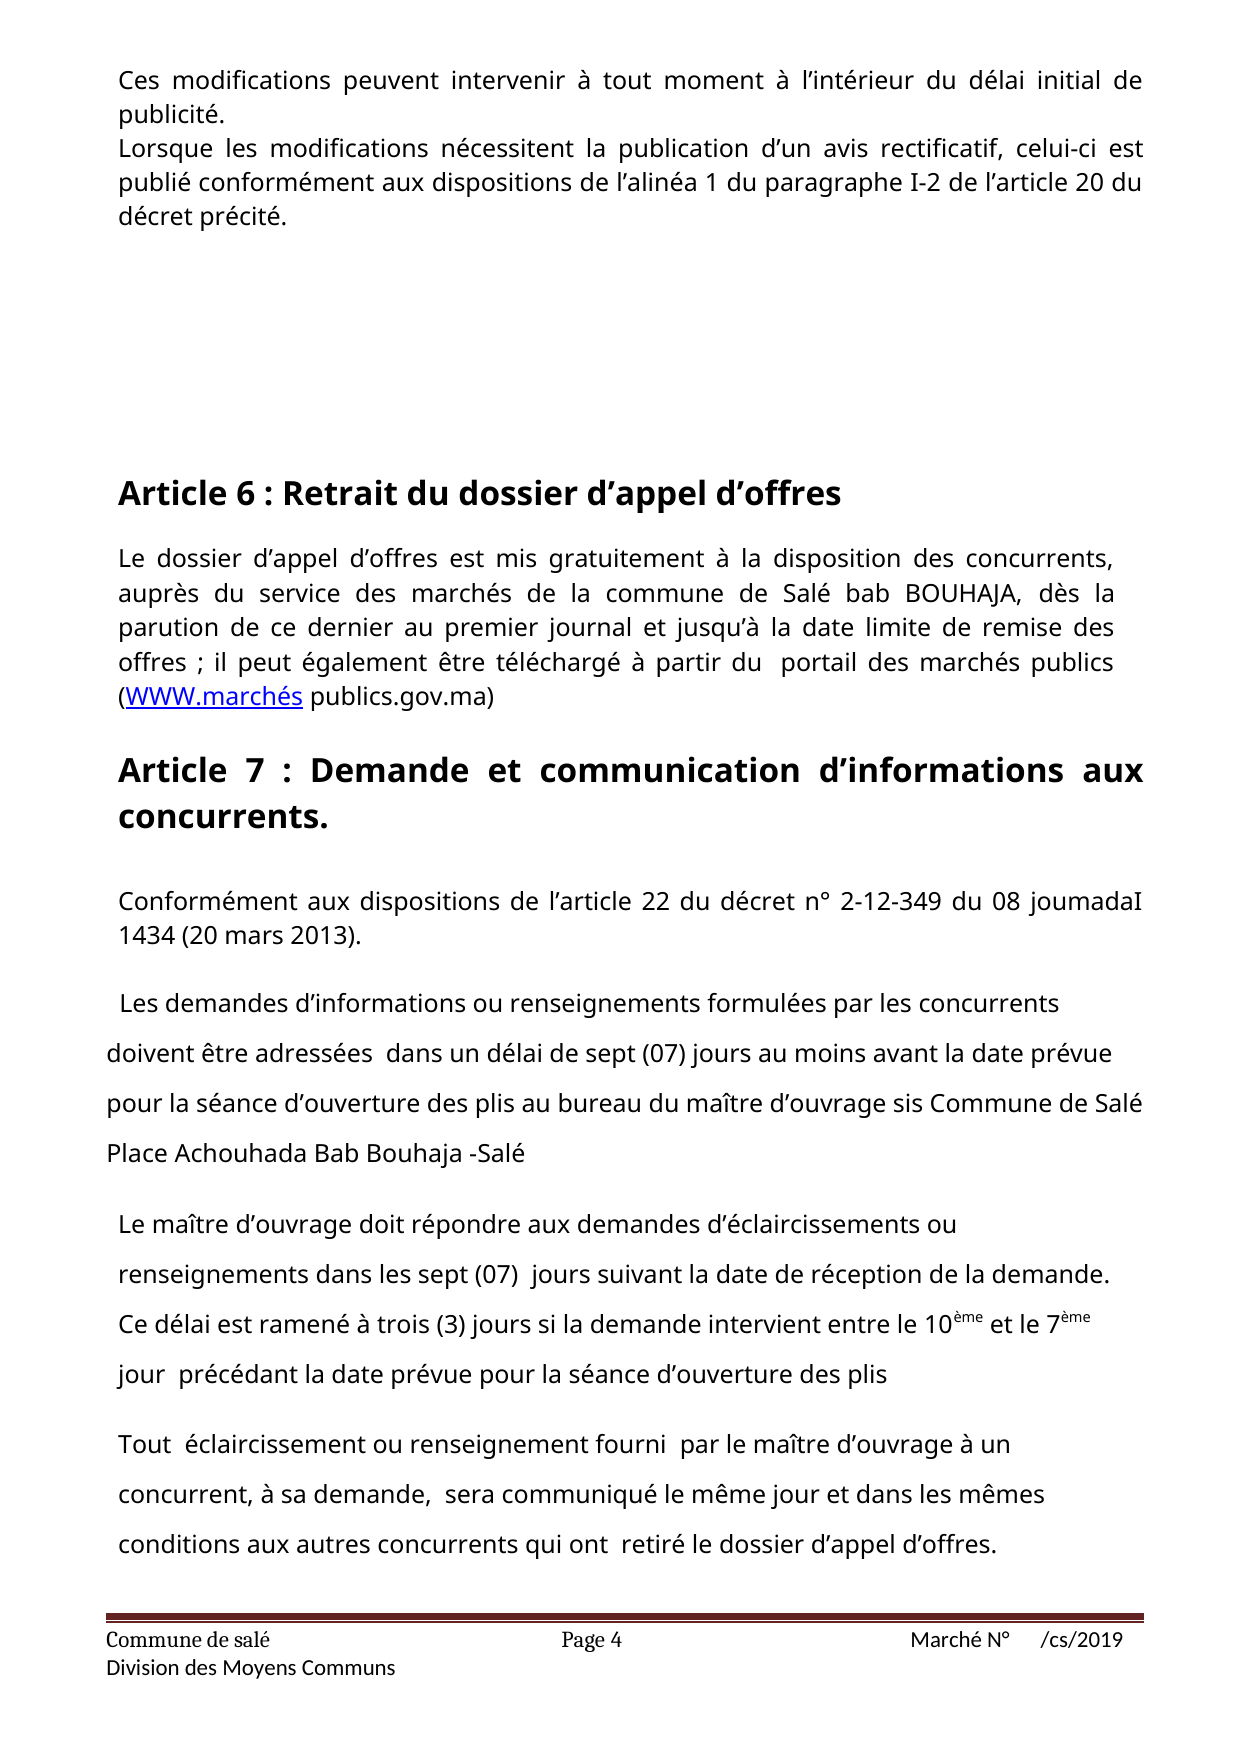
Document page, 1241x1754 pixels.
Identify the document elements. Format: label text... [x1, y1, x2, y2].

subtitle Ces modifications peuvent intervenir à tout moment à l’intérieur du délai initial de publicité. [118, 62, 1144, 131]
subtitle Conformément aux dispositions de l’article 22 du décret n° 2-12-349 du 08 joumadaI 1434 (20 mars 2013). [118, 883, 1144, 951]
subtitle Lorsque les modifications nécessitent la publication d’un avis rectificatif, celui-ci est publié conformément aux dispositions de l’alinéa 1 du paragraphe I-2 de l’article 20 du décret précité. [118, 131, 1144, 233]
text Tout éclaircissement ou renseignement fourni par le maître d’ouvrage à un concurrent, à sa demande, sera communiqué le même jour et dans les mêmes conditions aux autres concurrents qui ont retiré le dossier d’appel d’offres. [118, 1414, 1144, 1564]
subtitle Article 6 : Retrait du dossier d’appel d’offres [118, 470, 1144, 515]
text Les demandes d’informations ou renseignements formulées par les concurrents doivent être adressées dans un délai de sept (07) jours au moins avant la date prévue pour la séance d’ouverture des plis au bureau du maître d’ouvrage sis Commune de Salé Place Achouhada Bab Bouhaja -Salé [106, 972, 1144, 1172]
text Le maître d’ouvrage doit répondre aux demandes d’éclaircissements ou renseignements dans les sept (07) jours suivant la date de réception de la demande. Ce délai est ramené à trois (3) jours si la demande intervient entre le 10ème et le 7ème jour précédant la date prévue pour la séance d’ouverture des plis [118, 1193, 1144, 1393]
text Le dossier d’appel d’offres est mis gratuitement à la disposition des concurrents, auprès du service des marchés de la commune de Salé bab BOUHAJA, dès la parution de ce dernier au premier journal et jusqu’à la date limite de remise des offres ; il peut également être téléchargé à partir du portail des marchés publics (WWW.marchés publics.gov.ma) [118, 541, 1115, 713]
subtitle Article 7 : Demande et communication d’informations aux concurrents. [118, 747, 1144, 838]
